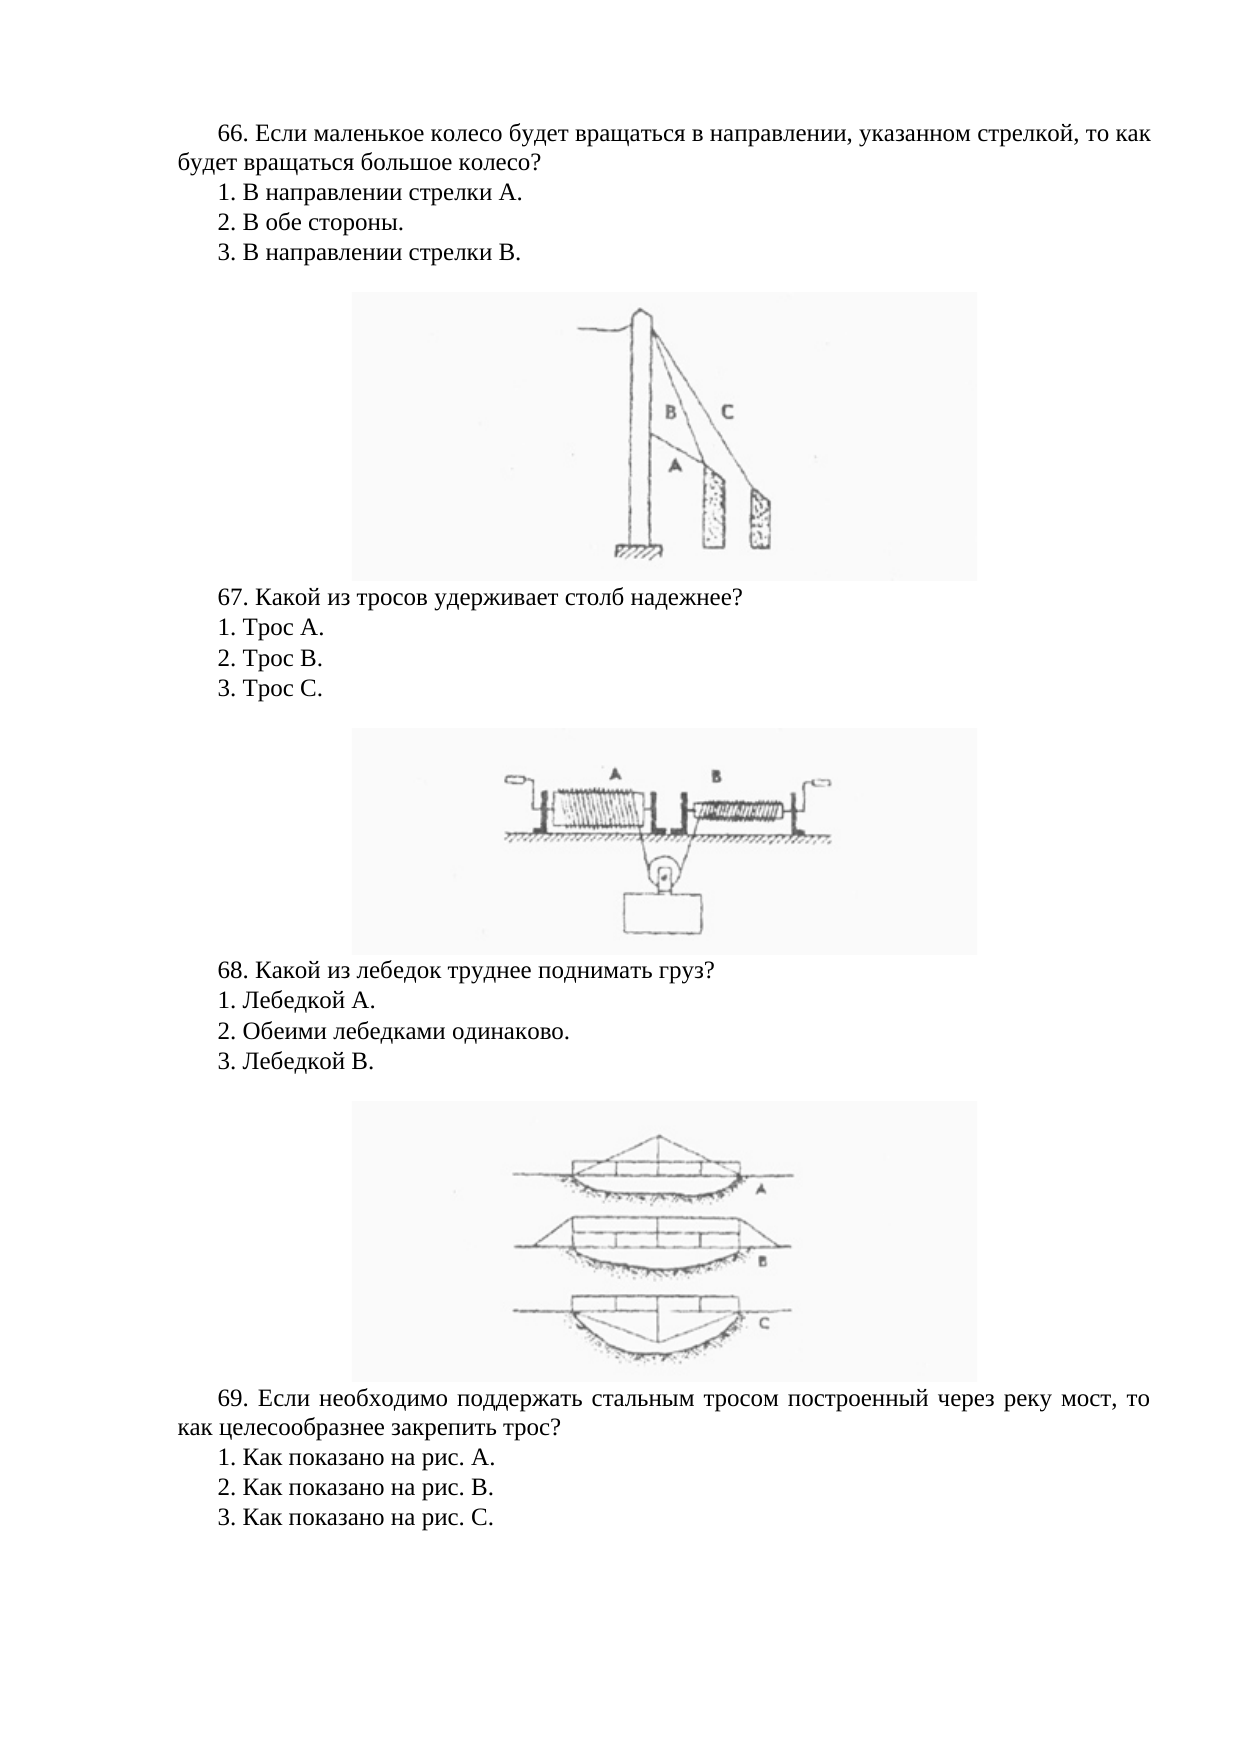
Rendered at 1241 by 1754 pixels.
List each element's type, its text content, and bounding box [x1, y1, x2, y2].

picture [351, 292, 978, 581]
text 3. Лебедкой В. [177, 1046, 1152, 1074]
text 2. Как показано на рис. В. [177, 1472, 1152, 1501]
text 69. Если необходимо поддержать стальным тросом построенный через реку мост, то как целесообразнее закрепить трос? [177, 1383, 1152, 1441]
text 1. Трос А. [177, 612, 1152, 641]
text 2. Трос В. [177, 643, 1152, 671]
text 67. Какой из тросов удерживает столб надежнее? [177, 582, 1152, 611]
text 2. В обе стороны. [177, 207, 1152, 236]
text 1. Лебедкой А. [177, 986, 1152, 1014]
text 3. В направлении стрелки В. [177, 237, 1152, 266]
picture [351, 728, 978, 955]
picture [351, 1101, 978, 1382]
text 1. Как показано на рис. А. [177, 1442, 1152, 1471]
text 1. В направлении стрелки А. [177, 177, 1152, 206]
text 3. Как показано на рис. С. [177, 1502, 1152, 1531]
text 2. Обеими лебедками одинаково. [177, 1016, 1152, 1044]
text 3. Трос С. [177, 673, 1152, 701]
text 66. Если маленькое колесо будет вращаться в направлении, указанном стрелкой, то как будет вращаться большое колесо? [177, 118, 1152, 176]
text 68. Какой из лебедок труднее поднимать груз? [177, 956, 1152, 984]
